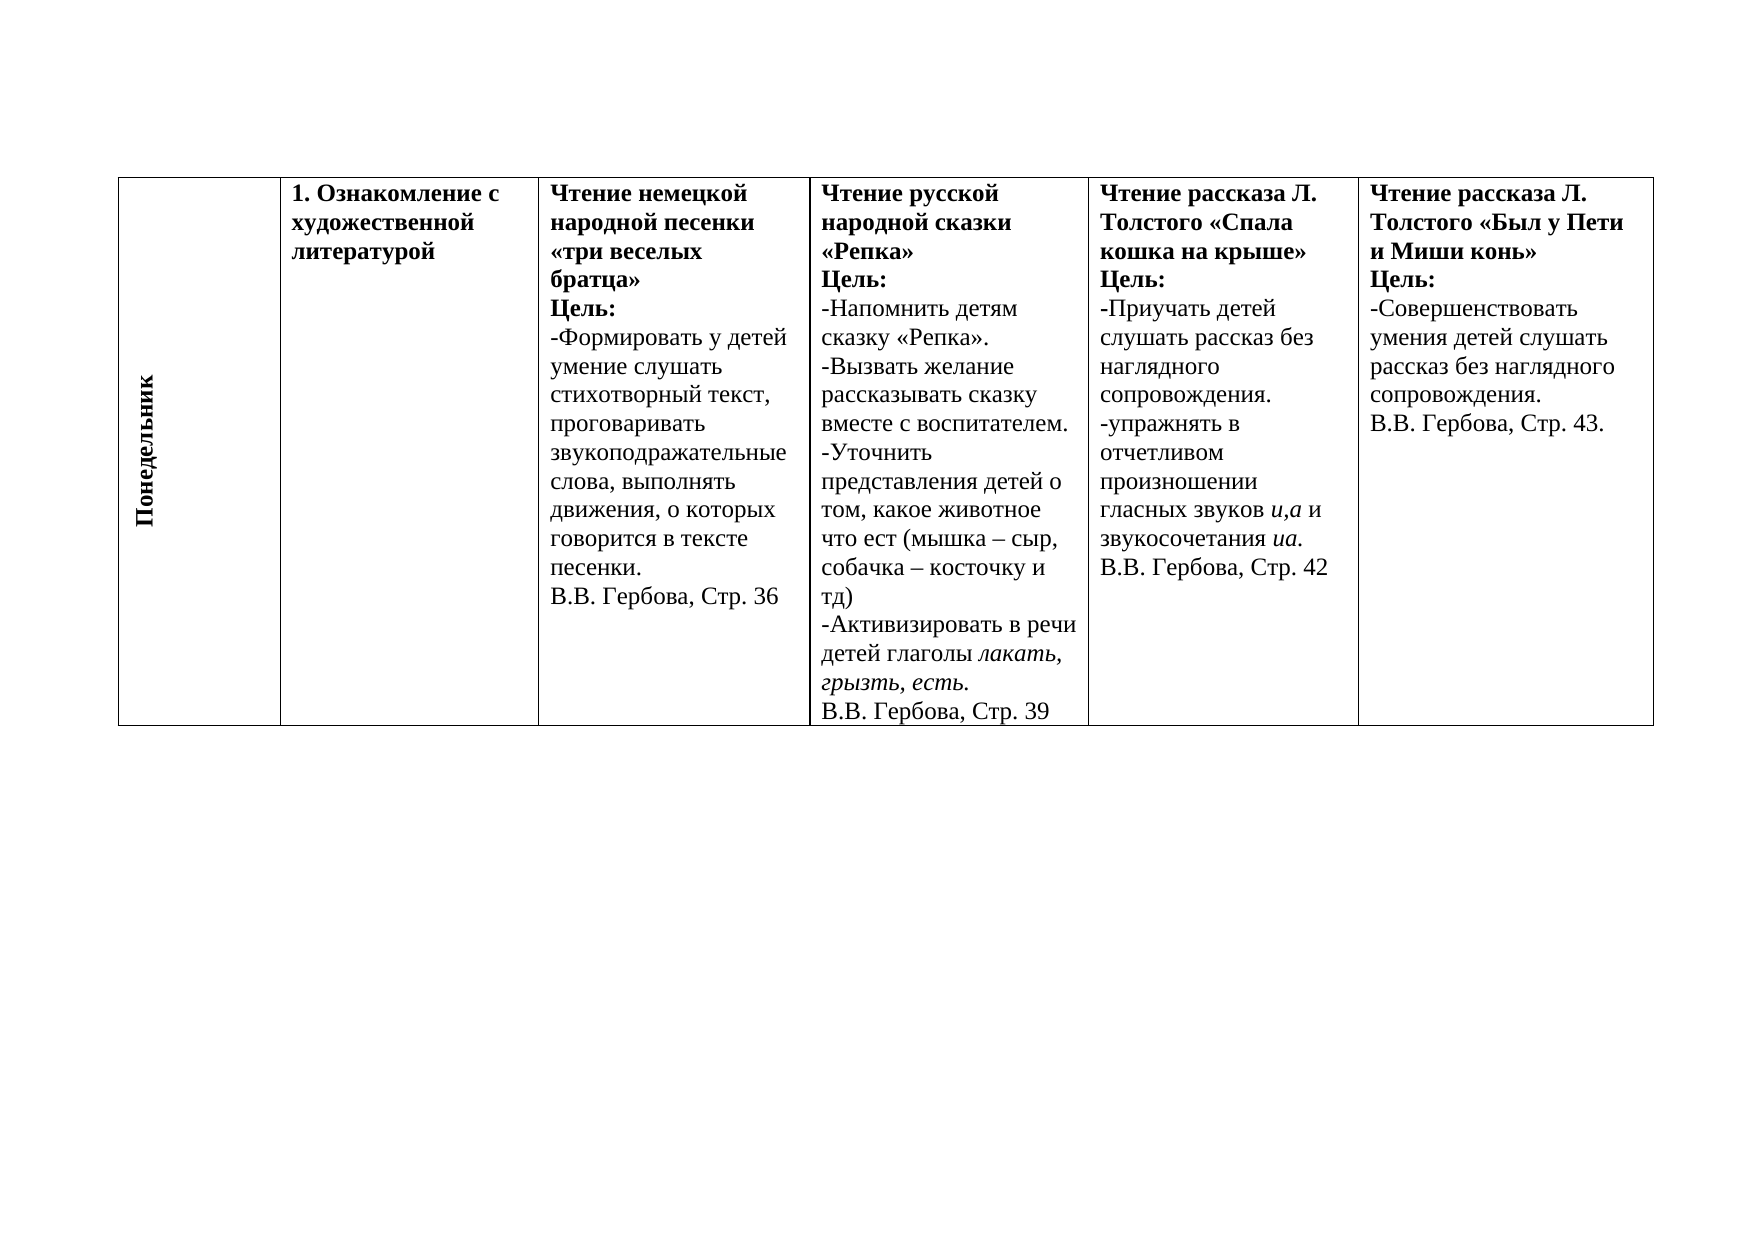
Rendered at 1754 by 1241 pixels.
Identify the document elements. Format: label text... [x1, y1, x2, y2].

table_cell Чтение русской народной сказки «Репка» Цель: -Напомнить детям сказку «Репка». -Вызвать желание рассказывать сказку вместе с воспитателем. -Уточнить представления детей о том, какое животное что ест (мышка – сыр, собачка – косточку и тд) -Активизировать в речи детей глаголы лакать, грызть, есть. В.В. Гербова, Стр. 39 [811, 178, 1088, 724]
table_cell 1. Ознакомление с художественной литературой [281, 178, 538, 724]
table_cell Чтение рассказа Л. Толстого «Был у Пети и Миши конь» Цель: -Совершенствовать умения детей слушать рассказ без наглядного сопровождения. В.В. Гербова, Стр. 43. [1359, 178, 1653, 724]
table_cell Понедельник [119, 178, 280, 724]
table_cell Чтение немецкой народной песенки «три веселых братца» Цель: -Формировать у детей умение слушать стихотворный текст, проговаривать звукоподражательные слова, выполнять движения, о которых говорится в тексте песенки. В.В. Гербова, Стр. 36 [539, 178, 809, 724]
table_cell Чтение рассказа Л. Толстого «Спала кошка на крыше» Цель: -Приучать детей слушать рассказ без наглядного сопровождения. -упражнять в отчетливом произношении гласных звуков и,а и звукосочетания иа. В.В. Гербова, Стр. 42 [1089, 178, 1358, 724]
